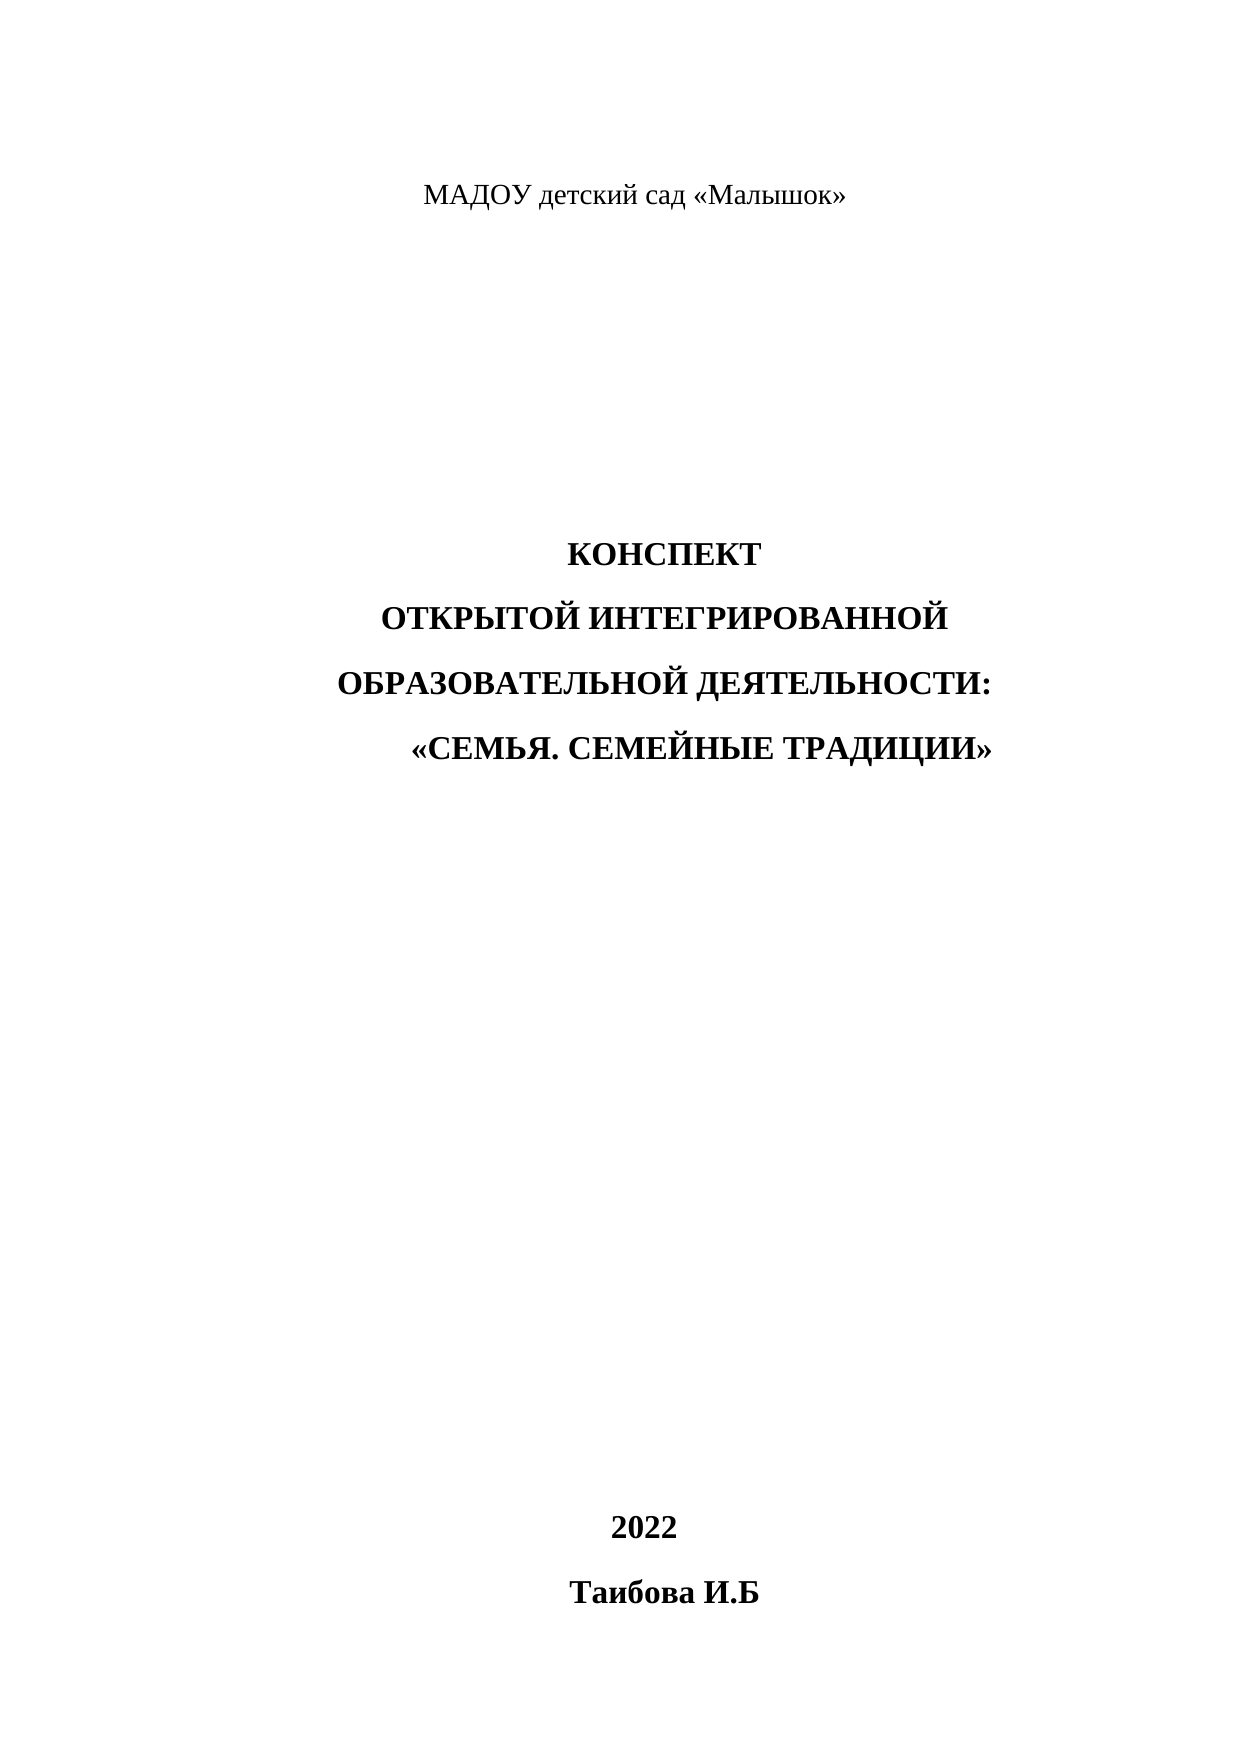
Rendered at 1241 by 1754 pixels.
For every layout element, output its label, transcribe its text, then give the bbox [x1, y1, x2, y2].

text МАДОУ детский сад «Малышок» [118, 177, 1152, 211]
text Таибова И.Б [177, 1572, 1152, 1610]
text 2022 [177, 1507, 1152, 1546]
text КОНСПЕКТ [177, 534, 1152, 572]
text ОТКРЫТОЙ ИНТЕГРИРОВАННОЙ [177, 599, 1152, 637]
text ОБРАЗОВАТЕЛЬНОЙ ДЕЯТЕЛЬНОСТИ: [177, 663, 1152, 702]
text «СЕМЬЯ. СЕМЕЙНЫЕ ТРАДИЦИИ» [177, 728, 1152, 767]
